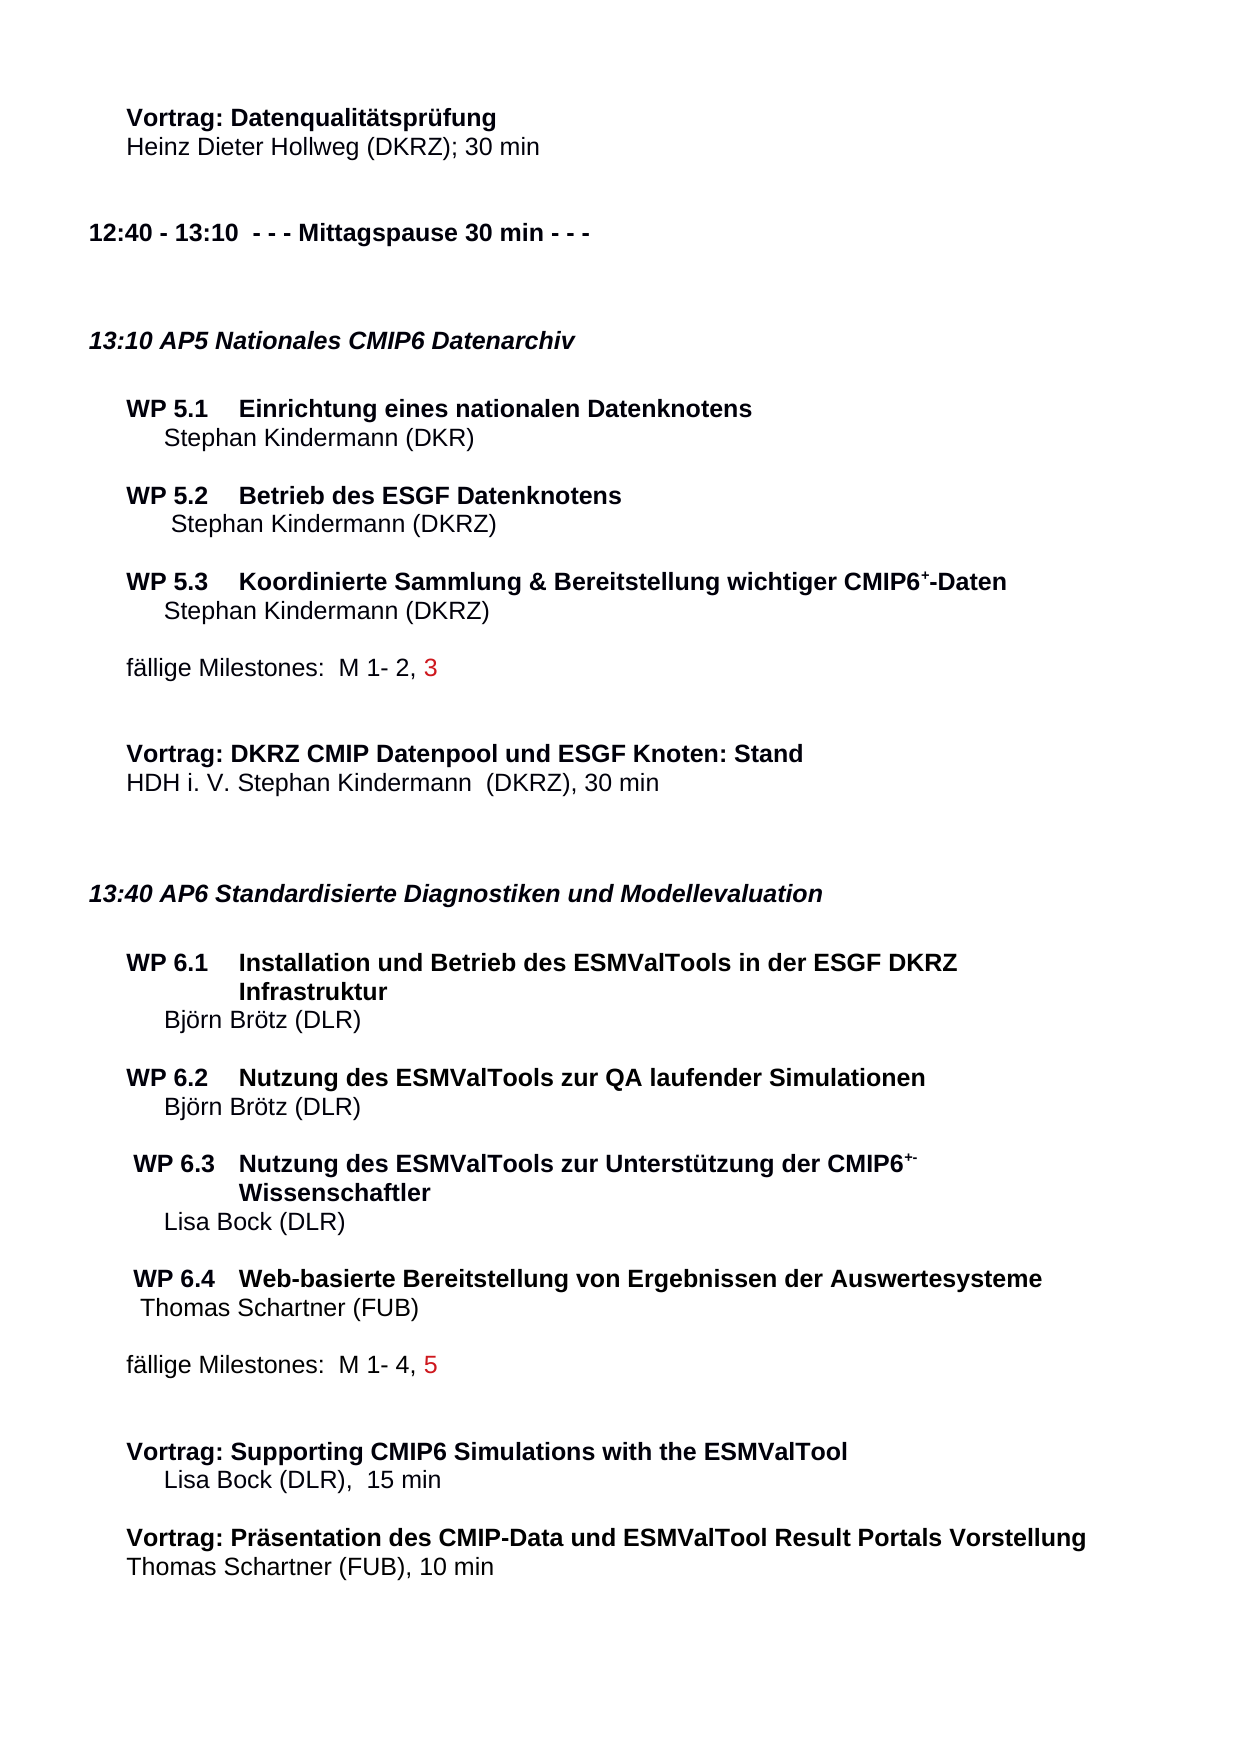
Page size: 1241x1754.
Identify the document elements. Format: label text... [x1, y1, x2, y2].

list Betrieb des ESGF Datenknotens Stephan Kindermann (DKRZ) [126, 481, 1092, 567]
list fällige Milestones: M 1- 4, 5 [126, 1351, 1092, 1408]
list Nutzung des ESMValTools zur QA laufender Simulationen Björn Brötz (DLR) [126, 1063, 1092, 1121]
list fällige Milestones: M 1- 2, 3 [126, 653, 1092, 682]
list Vortrag: Datenqualitätsprüfung Heinz Dieter Hollweg (DKRZ); 30 min [126, 103, 1092, 161]
subtitle 13:40 AP6 Standardisierte Diagnostiken und Modellevaluation [89, 879, 1092, 942]
subtitle 13:10 AP5 Nationales CMIP6 Datenarchiv [89, 326, 1092, 388]
list Vortrag: Präsentation des CMIP-Data und ESMValTool Result Portals Vorstellung Thomas Schartner (FUB), 10 min [126, 1523, 1092, 1581]
list Koordinierte Sammlung & Bereitstellung wichtiger CMIP6+-Daten Stephan Kindermann (DKRZ) [126, 567, 1092, 624]
text 12:40 - 13:10 - - - Mittagspause 30 min - - - [89, 218, 1092, 247]
list Nutzung des ESMValTools zur Unterstützung der CMIP6+- Wissenschaftler Lisa Bock (DLR) [133, 1149, 1092, 1236]
list Vortrag: DKRZ CMIP Datenpool und ESGF Knoten: Stand HDH i. V. Stephan Kindermann (DKRZ), 30 min [126, 682, 1092, 797]
list Web-basierte Bereitstellung von Ergebnissen der Auswertesysteme Thomas Schartner (FUB) [133, 1264, 1092, 1322]
list Einrichtung eines nationalen Datenknotens Stephan Kindermann (DKR) [126, 394, 1092, 481]
list Vortrag: Supporting CMIP6 Simulations with the ESMValTool Lisa Bock (DLR), 15 min [126, 1437, 1092, 1494]
list Installation und Betrieb des ESMValTools in der ESGF DKRZ Infrastruktur Björn Brötz (DLR) [126, 948, 1092, 1063]
